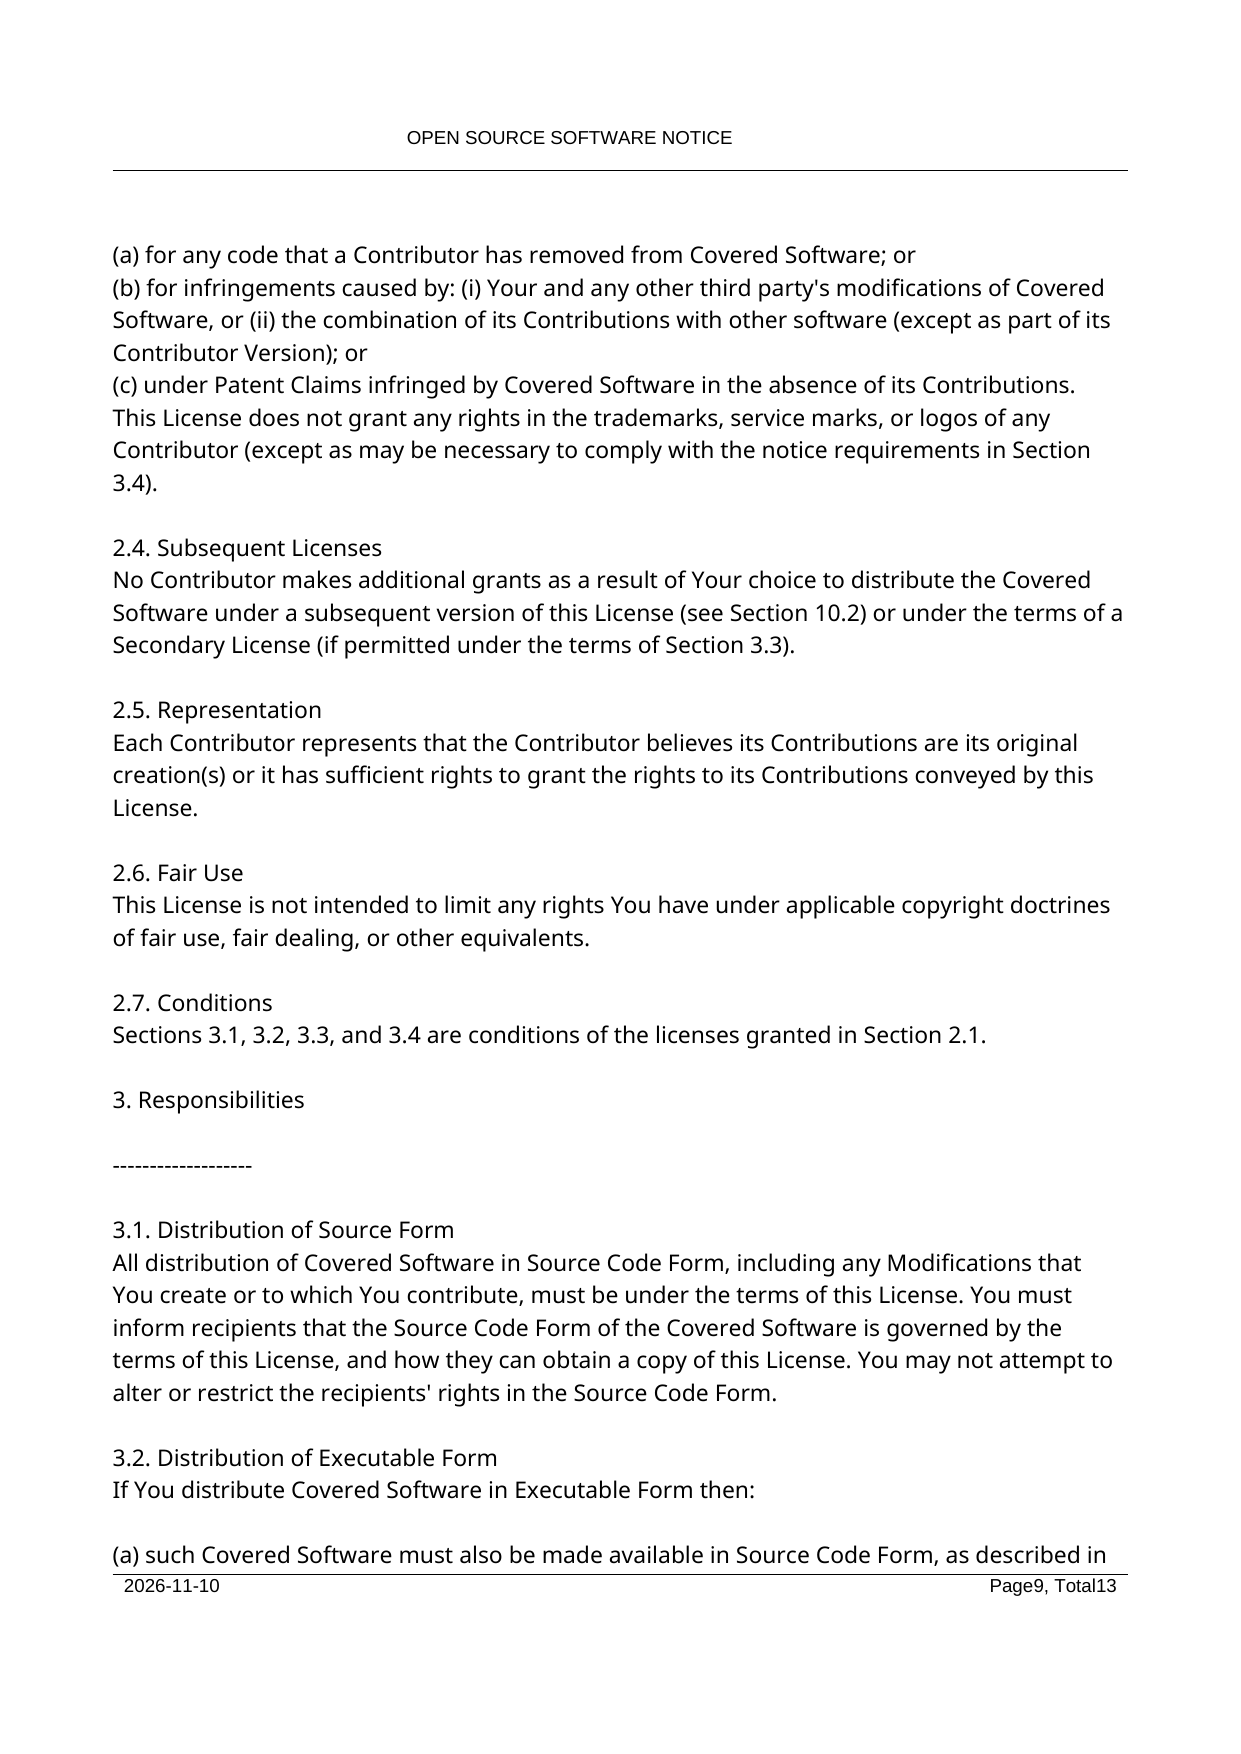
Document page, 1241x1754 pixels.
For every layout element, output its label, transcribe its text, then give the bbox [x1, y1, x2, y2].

text 3.2. Distribution of Executable Form [112, 1441, 1128, 1474]
text 2.6. Fair Use [112, 856, 1128, 889]
text (b) for infringements caused by: (i) Your and any other third party's modifications of Covered Software, or (ii) the combination of its Contributions with other software (except as part of its Contributor Version); or [112, 271, 1128, 369]
text 2.7. Conditions [112, 986, 1128, 1019]
text All distribution of Covered Software in Source Code Form, including any Modifications that You create or to which You contribute, must be under the terms of this License. You must inform recipients that the Source Code Form of the Covered Software is governed by the terms of this License, and how they can obtain a copy of this License. You may not attempt to alter or restrict the recipients' rights in the Source Code Form. [112, 1246, 1128, 1409]
text Sections 3.1, 3.2, 3.3, and 3.4 are conditions of the licenses granted in Section 2.1. [112, 1019, 1128, 1051]
text Each Contributor represents that the Contributor believes its Contributions are its original creation(s) or it has sufficient rights to grant the rights to its Contributions conveyed by this License. [112, 726, 1128, 824]
text This License is not intended to limit any rights You have under applicable copyright doctrines of fair use, fair dealing, or other equivalents. [112, 889, 1128, 954]
text 3.1. Distribution of Source Form [112, 1214, 1128, 1246]
text ------------------- [112, 1149, 1128, 1181]
text No Contributor makes additional grants as a result of Your choice to distribute the Covered Software under a subsequent version of this License (see Section 10.2) or under the terms of a Secondary License (if permitted under the terms of Section 3.3). [112, 564, 1128, 661]
text 2.5. Representation [112, 694, 1128, 726]
text This License does not grant any rights in the trademarks, service marks, or logos of any Contributor (except as may be necessary to comply with the notice requirements in Section 3.4). [112, 401, 1128, 499]
text (a) for any code that a Contributor has removed from Covered Software; or [112, 239, 1128, 271]
text 3. Responsibilities [112, 1084, 1128, 1116]
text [112, 1539, 1128, 1571]
text 2.4. Subsequent Licenses [112, 531, 1128, 564]
text If You distribute Covered Software in Executable Form then: [112, 1474, 1128, 1506]
text (c) under Patent Claims infringed by Covered Software in the absence of its Contributions. [112, 369, 1128, 401]
